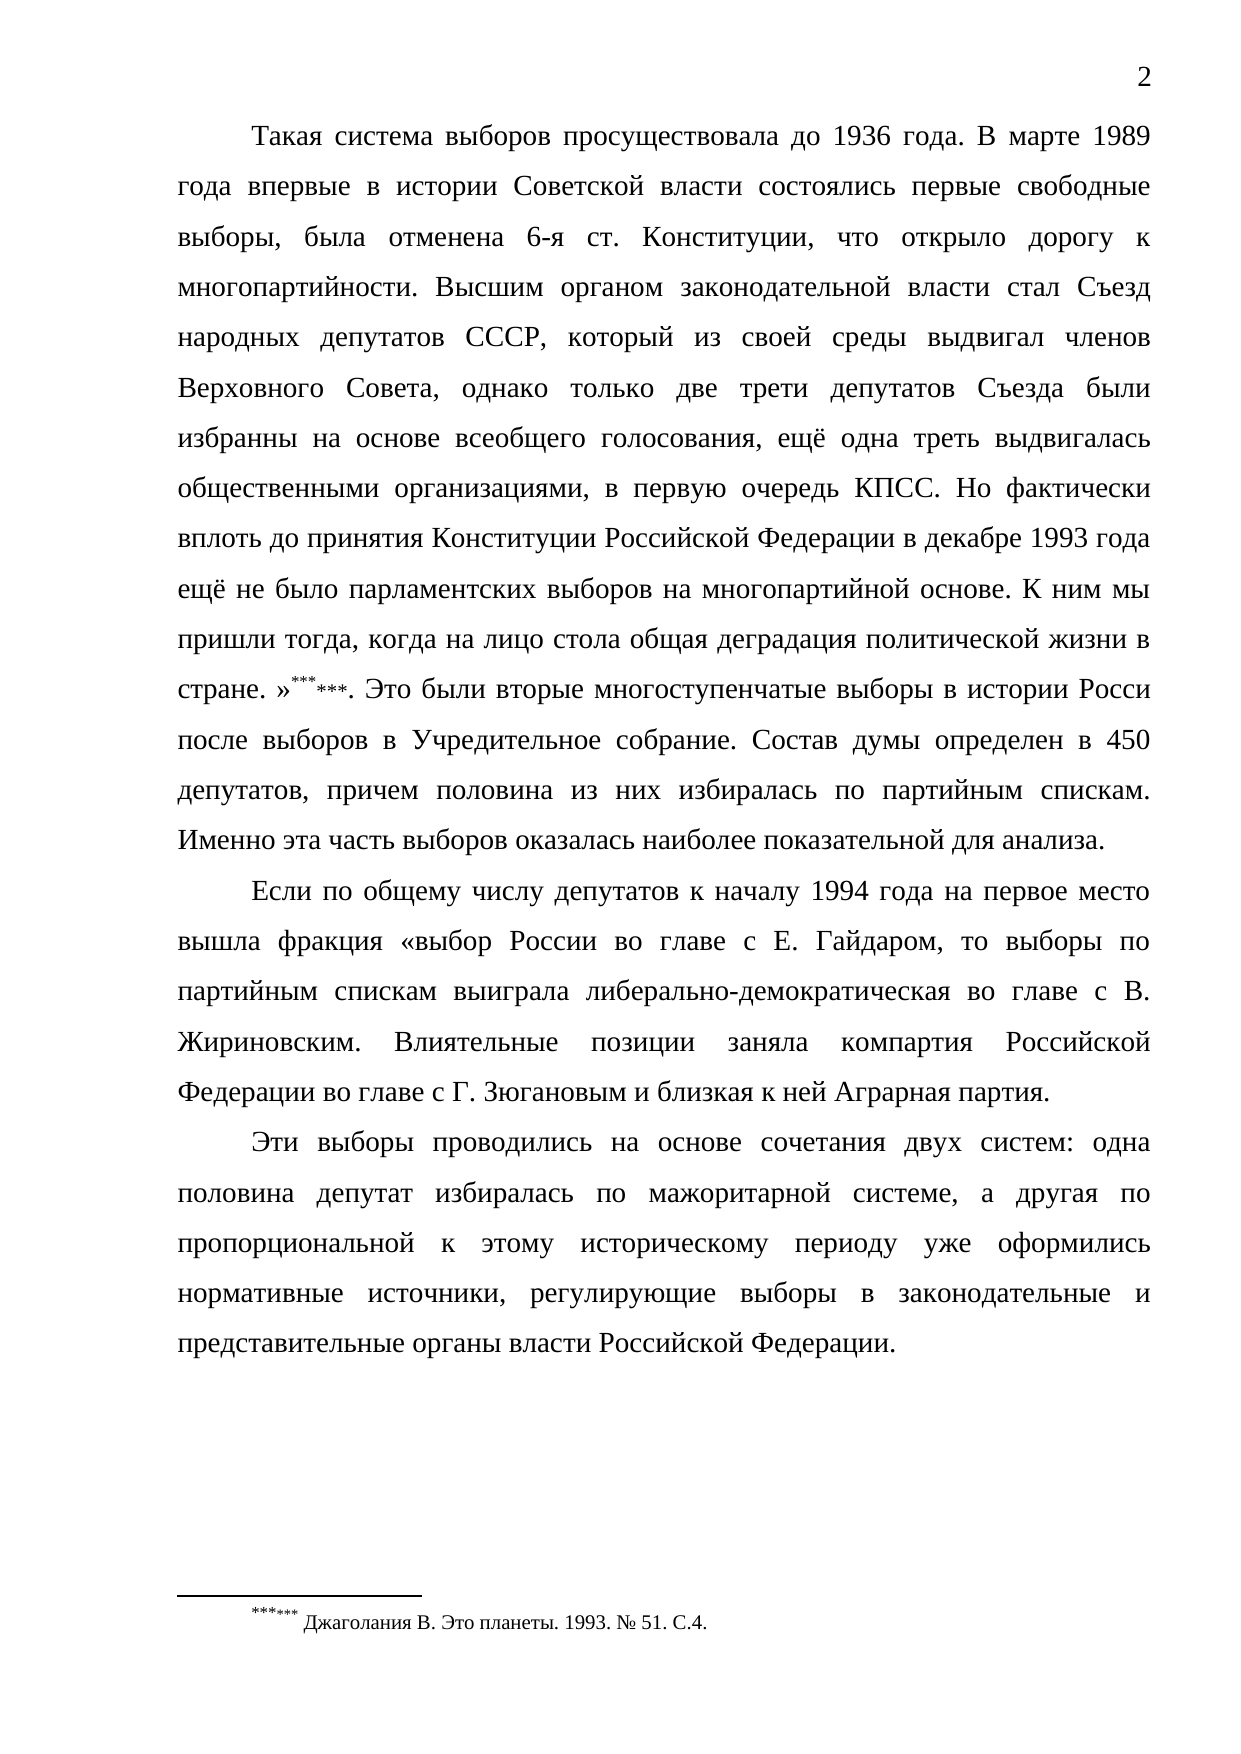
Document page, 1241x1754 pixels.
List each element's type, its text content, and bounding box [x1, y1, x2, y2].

text Эти выборы проводились на основе сочетания двух систем: одна половина депутат избиралась по мажоритарной системе, а другая по пропорциональной к этому историческому периоду уже оформились нормативные источники, регулирующие выборы в законодательные и представительные органы власти Российской Федерации. [177, 1124, 1152, 1359]
text Если по общему числу депутатов к началу 1994 года на первое место вышла фракция «выбор России во главе с Е. Гайдаром, то выборы по партийным спискам выиграла либерально-демократическая во главе с В. Жириновским. Влиятельные позиции заняла компартия Российской Федерации во главе с Г. Зюгановым и близкая к ней Аграрная партия. [177, 873, 1152, 1108]
text Такая система выборов просуществовала до 1936 года. В марте 1989 года впервые в истории Советской власти состоялись первые свободные выборы, была отменена 6-я ст. Конституции, что открыло дорогу к многопартийности. Высшим органом законодательной власти стал Съезд народных депутатов СССР, который из своей среды выдвигал членов Верховного Совета, однако только две трети депутатов Съезда были избранны на основе всеобщего голосования, ещё одна треть выдвигалась общественными организациями, в первую очередь КПСС. Но фактически вплоть до принятия Конституции Российской Федерации в декабре 1993 года ещё не было парламентских выборов на многопартийной основе. К ним мы пришли тогда, когда на лицо стола общая деградация политической жизни в стране. »***. Это были вторые многоступенчатые выборы в истории Росси после выборов в Учредительное собрание. Состав думы определен в 450 депутатов, причем половина из них избиралась по партийным спискам. Именно эта часть выборов оказалась наиболее показательной для анализа. [177, 118, 1152, 856]
